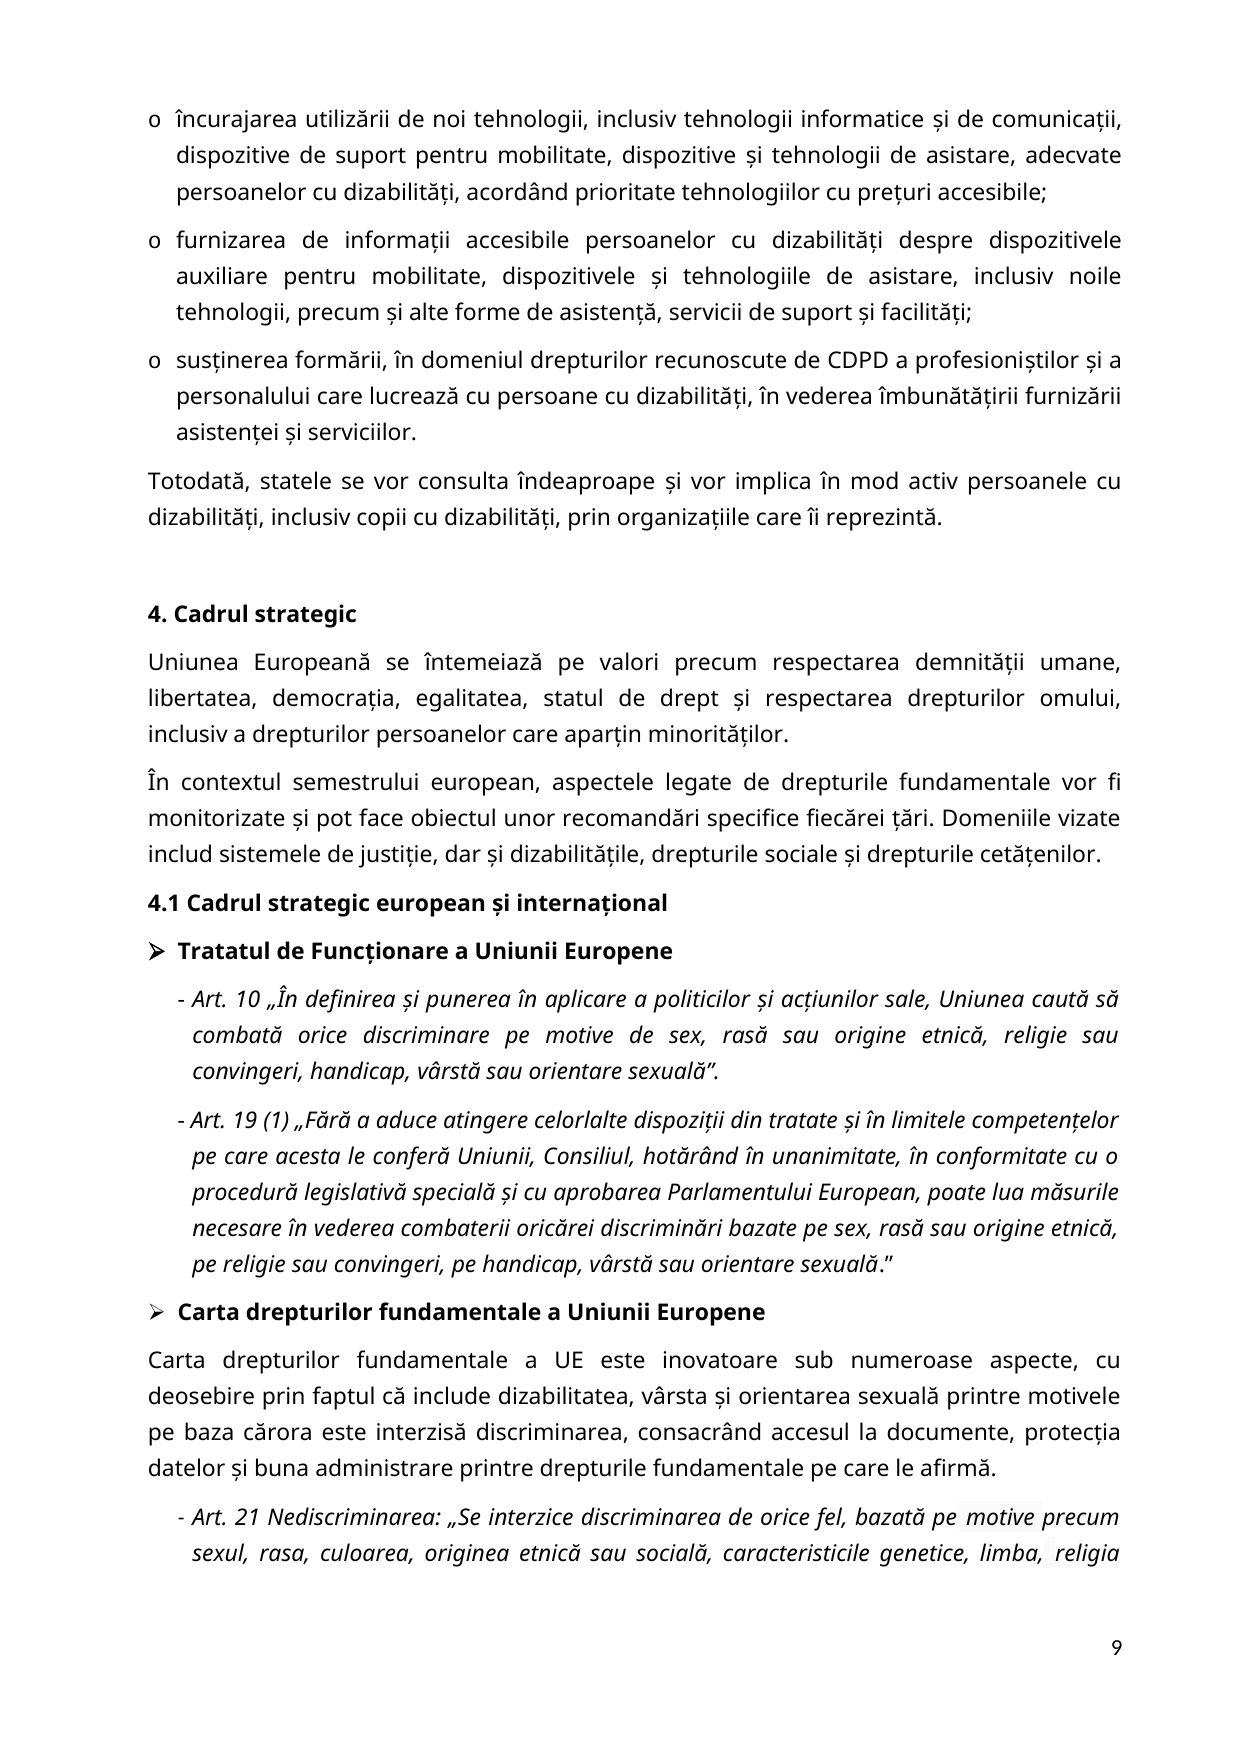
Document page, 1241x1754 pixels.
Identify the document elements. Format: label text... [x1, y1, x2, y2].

text Totodată, statele se vor consulta îndeaproape şi vor implica în mod activ persoanele cu dizabilităţi, inclusiv copii cu dizabilităţi, prin organizaţiile care îi reprezintă. [148, 465, 1122, 532]
text Uniunea Europeană se întemeiază pe valori precum respectarea demnității umane, libertatea, democrația, egalitatea, statul de drept și respectarea drepturilor omului, inclusiv a drepturilor persoanelor care aparțin minorităților. [148, 646, 1122, 749]
list furnizarea de informaţii accesibile persoanelor cu dizabilităţi despre dispozitivele auxiliare pentru mobilitate, dispozitivele şi tehnologiile de asistare, inclusiv noile tehnologii, precum şi alte forme de asistenţă, servicii de suport şi facilităţi; [148, 224, 1122, 327]
text - Art. 10 „În definirea și punerea în aplicare a politicilor și acțiunilor sale, Uniunea caută să combată orice discriminare pe motive de sex, rasă sau origine etnică, religie sau convingeri, handicap, vârstă sau orientare sexuală”. [177, 983, 1122, 1087]
text Carta drepturilor fundamentale a UE este inovatoare sub numeroase aspecte, cu deosebire prin faptul că include dizabilitatea, vârsta și orientarea sexuală printre motivele pe baza cărora este interzisă discriminarea, consacrând accesul la documente, protecția datelor și buna administrare printre drepturile fundamentale pe care le afirmă. [148, 1344, 1122, 1483]
list susţinerea formării, în domeniul drepturilor recunoscute de CDPD a profesioniştilor şi a personalului care lucrează cu persoane cu dizabilităţi, în vederea îmbunătăţirii furnizării asistenţei şi serviciilor. [148, 344, 1122, 447]
list Carta drepturilor fundamentale a Uniunii Europene [148, 1296, 1122, 1327]
text - Art. 19 (1) „Fără a aduce atingere celorlalte dispoziții din tratate și în limitele competențelor pe care acesta le conferă Uniunii, Consiliul, hotărând în unanimitate, în conformitate cu o procedură legislativă specială și cu aprobarea Parlamentului European, poate lua măsurile necesare în vederea combaterii oricărei discriminări bazate pe sex, rasă sau origine etnică, pe religie sau convingeri, pe handicap, vârstă sau orientare sexuală.” [177, 1104, 1122, 1279]
text În contextul semestrului european, aspectele legate de drepturile fundamentale vor fi monitorizate și pot face obiectul unor recomandări specifice fiecărei țări. Domeniile vizate includ sistemele de justiție, dar și dizabilitățile, drepturile sociale și drepturile cetățenilor. [148, 766, 1122, 869]
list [177, 1501, 1122, 1568]
list Tratatul de Funcționare a Uniunii Europene [148, 935, 1122, 966]
text 4. Cadrul strategic [148, 597, 1122, 629]
text 4.1 Cadrul strategic european și internațional [148, 887, 1122, 918]
list încurajarea utilizării de noi tehnologii, inclusiv tehnologii informatice şi de comunicaţii, dispozitive de suport pentru mobilitate, dispozitive şi tehnologii de asistare, adecvate persoanelor cu dizabilităţi, acordând prioritate tehnologiilor cu preţuri accesibile; [148, 103, 1122, 207]
